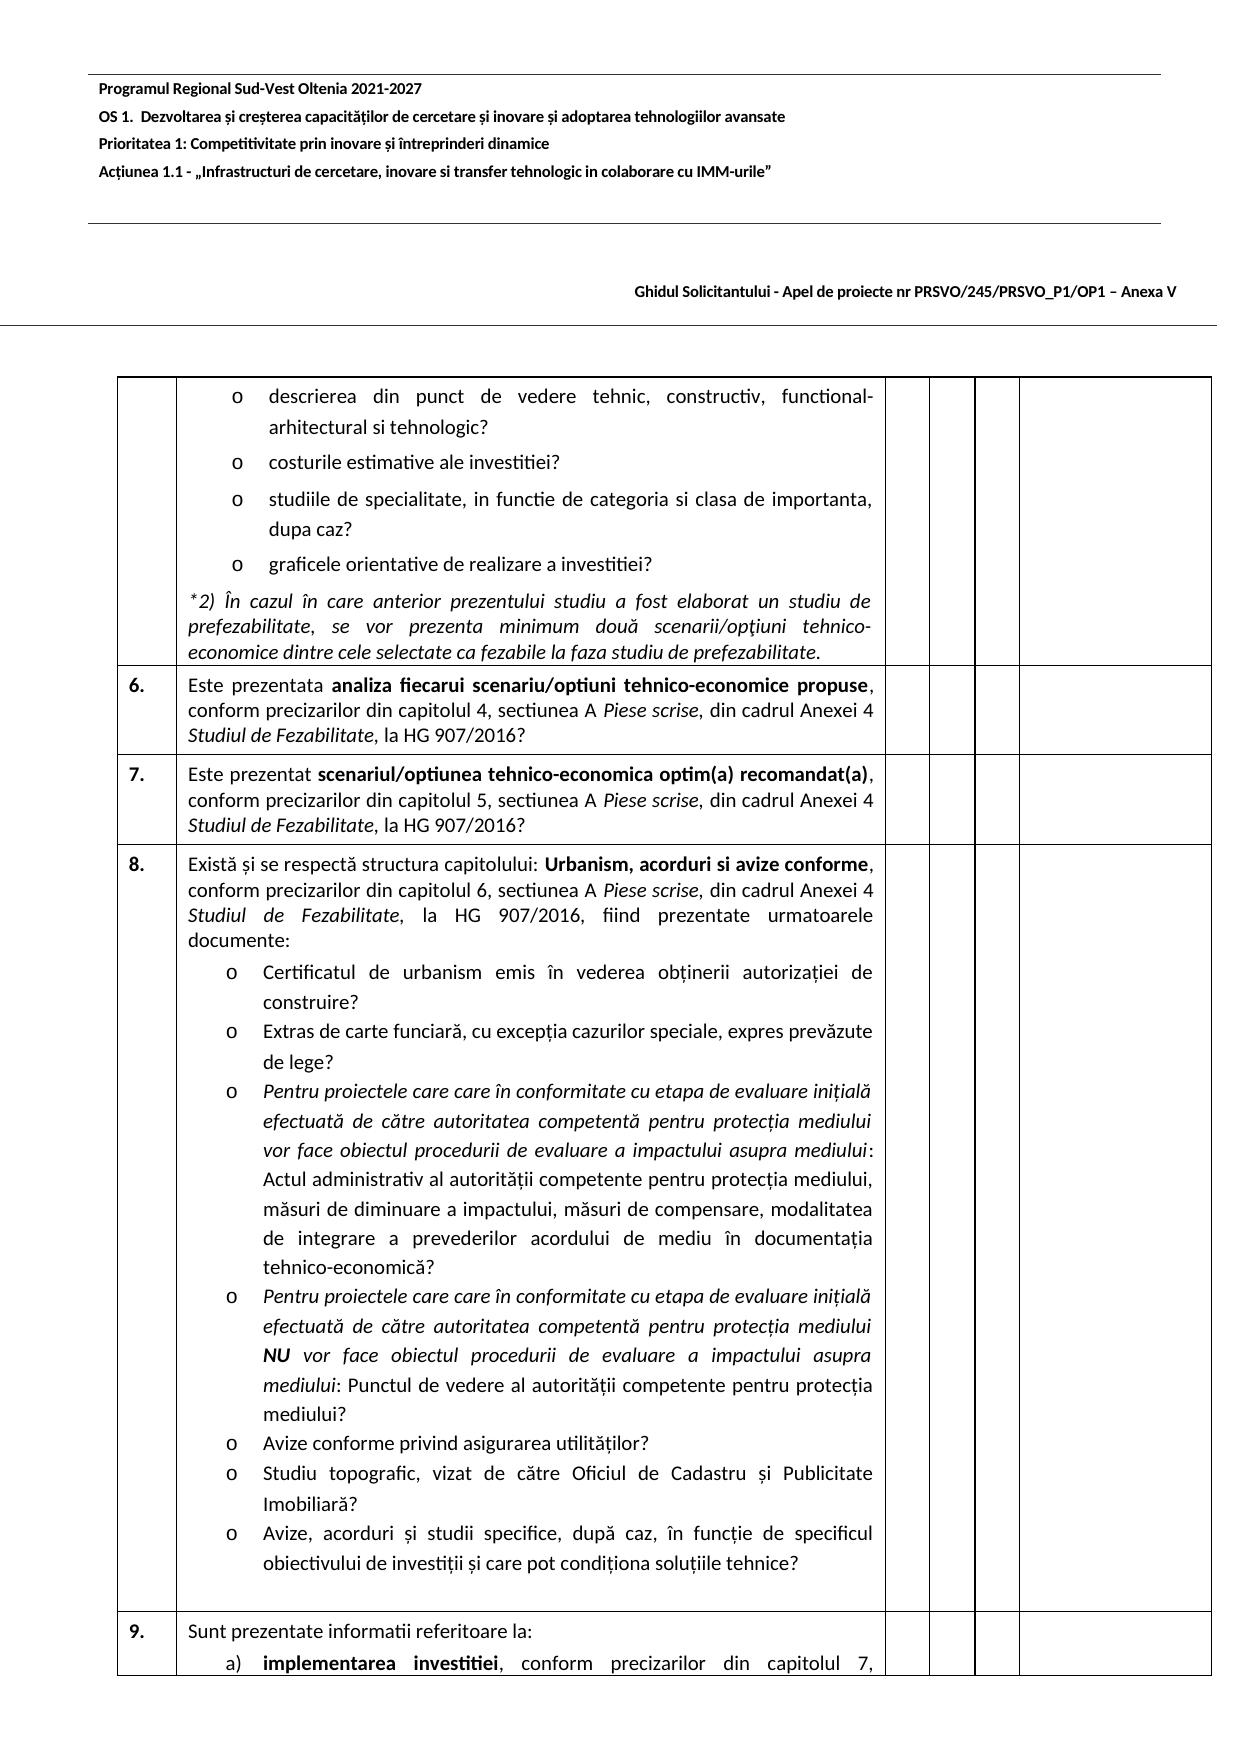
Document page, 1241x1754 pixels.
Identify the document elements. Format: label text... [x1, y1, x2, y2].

table_cell [976, 1612, 1019, 1675]
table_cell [177, 1612, 885, 1675]
table_cell [930, 378, 974, 664]
table_cell [1020, 845, 1211, 1611]
table_cell [886, 755, 929, 844]
table_cell [118, 1612, 176, 1675]
table_cell [1020, 666, 1211, 754]
table_cell Este prezentat scenariul/optiunea tehnico-economica optim(a) recomandat(a), conform precizarilor din capitolul 5, sectiunea A Piese scrise, din cadrul Anexei 4 Studiul de Fezabilitate, la HG 907/2016? [177, 755, 885, 844]
table_cell [118, 666, 176, 754]
table_cell [976, 845, 1019, 1611]
table_cell [118, 755, 176, 844]
table_cell [1020, 755, 1211, 844]
table_cell [886, 378, 929, 664]
table_cell [886, 845, 929, 1611]
table_cell [930, 666, 974, 754]
table_cell [976, 378, 1019, 664]
table_cell [886, 666, 929, 754]
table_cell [177, 378, 885, 664]
table_cell Este prezentata analiza fiecarui scenariu/optiuni tehnico-economice propuse, conform precizarilor din capitolul 4, sectiunea A Piese scrise, din cadrul Anexei 4 Studiul de Fezabilitate, la HG 907/2016? [177, 666, 885, 754]
table_cell [930, 1612, 974, 1675]
table_cell [1020, 378, 1211, 664]
table_cell [1020, 1612, 1211, 1675]
table_cell [976, 755, 1019, 844]
table_cell Există şi se respectă structura capitolului: Urbanism, acorduri si avize conforme, conform precizarilor din capitolul 6, sectiunea A Piese scrise, din cadrul Anexei 4 Studiul de Fezabilitate, la HG 907/2016, fiind prezentate urmatoarele documente: Certificatul de urbanism emis în vederea obţinerii autorizaţiei de construire? Extras de carte funciară, cu excepţia cazurilor speciale, expres prevăzute de lege? Pentru proiectele care care în conformitate cu etapa de evaluare iniţială efectuată de către autoritatea competentă pentru protecţia mediului vor face obiectul procedurii de evaluare a impactului asupra mediului: Actul administrativ al autorităţii competente pentru protecţia mediului, măsuri de diminuare a impactului, măsuri de compensare, modalitatea de integrare a prevederilor acordului de mediu în documentaţia tehnico-economică? Pentru proiectele care care în conformitate cu etapa de evaluare iniţială efectuată de către autoritatea competentă pentru protecţia mediului NU vor face obiectul procedurii de evaluare a impactului asupra mediului: Punctul de vedere al autorităţii competente pentru protecţia mediului? Avize conforme privind asigurarea utilităţilor? Studiu topografic, vizat de către Oficiul de Cadastru şi Publicitate Imobiliară? Avize, acorduri şi studii specifice, după caz, în funcţie de specificul obiectivului de investiţii şi care pot condiţiona soluţiile tehnice? [177, 845, 885, 1611]
table_cell [118, 845, 176, 1611]
table_cell [930, 845, 974, 1611]
table_cell [118, 378, 176, 664]
table_cell [976, 666, 1019, 754]
table_cell [886, 1612, 929, 1675]
table_cell [930, 755, 974, 844]
